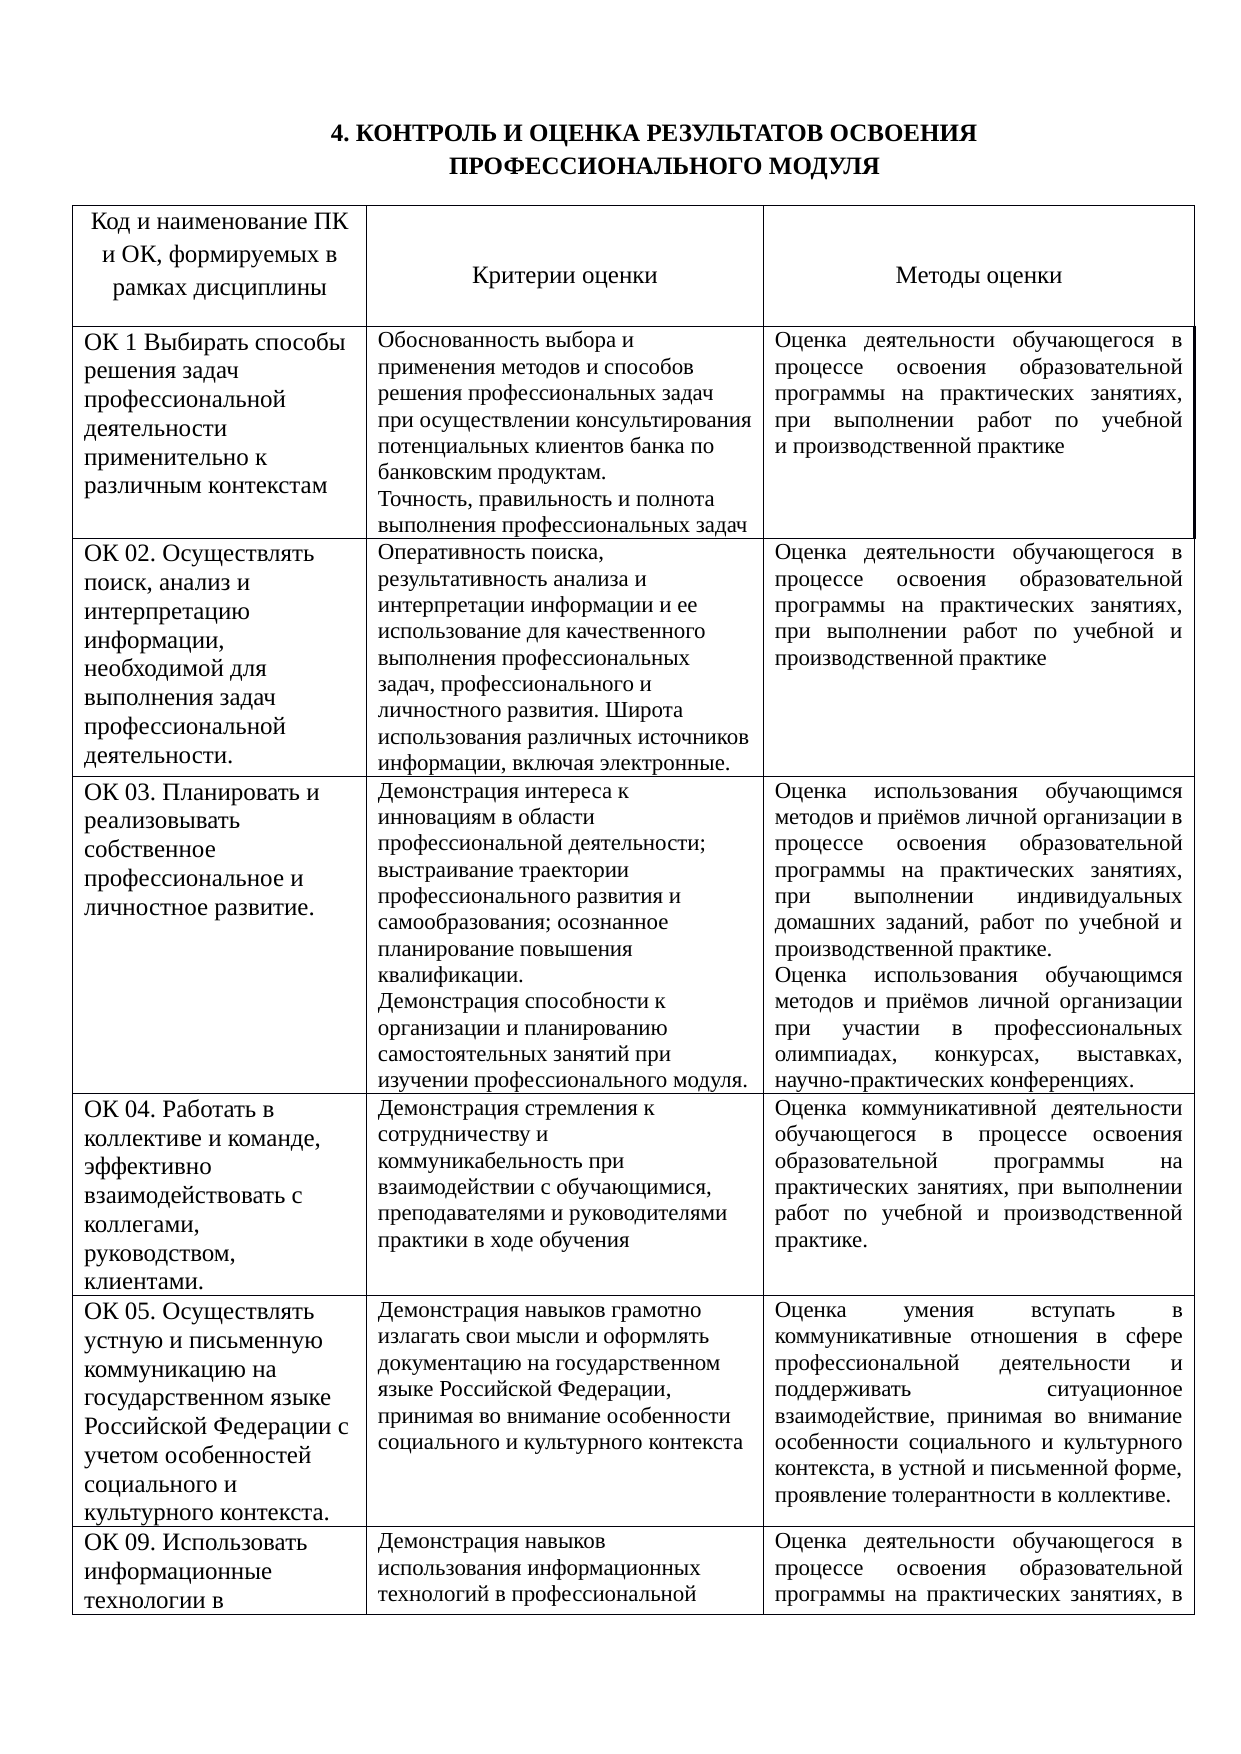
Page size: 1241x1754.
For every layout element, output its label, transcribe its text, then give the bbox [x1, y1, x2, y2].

table_header Код и наименование ПК и ОК, формируемых в рамках дисциплины [73, 206, 366, 326]
table_cell Демонстрация стремления к сотрудничеству и коммуникабельность при взаимодействии с обучающимися, преподавателями и руководителями практики в ходе обучения [367, 1094, 763, 1295]
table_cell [367, 1527, 763, 1613]
table_cell ОК 05. Осуществлять устную и письменную коммуникацию на государственном языке Российской Федерации с учетом особенностей социального и культурного контекста. [73, 1296, 366, 1526]
table_cell Оценка деятельности обучающегося в процессе освоения образовательной программы на практических занятиях, при выполнении работ по учебной и производственной практике [764, 539, 1194, 776]
table_cell ОК 02. Осуществлять поиск, анализ и интерпретацию информации, необходимой для выполнения задач профессиональной деятельности. [73, 539, 366, 776]
table_cell ОК 1 Выбирать способы решения задач профессиональной деятельности применительно к различным контекстам [73, 327, 366, 537]
table_cell Оперативность поиска, результативность анализа и интерпретации информации и ее использование для качественного выполнения профессиональных задач, профессионального и личностного развития. Широта использования различных источников информации, включая электронные. [367, 539, 763, 776]
table_header Критерии оценки [367, 206, 763, 326]
table_cell Демонстрация интереса к инновациям в области профессиональной деятельности; выстраивание траектории профессионального развития и самообразования; осознанное планирование повышения квалификации. Демонстрация способности к организации и планированию самостоятельных занятий при изучении профессионального модуля. [367, 777, 763, 1093]
table_cell Оценка коммуникативной деятельности обучающегося в процессе освоения образовательной программы на практических занятиях, при выполнении работ по учебной и производственной практике. [764, 1094, 1194, 1295]
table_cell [73, 1527, 366, 1613]
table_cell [764, 1527, 1194, 1613]
table_cell Оценка использования обучающимся методов и приёмов личной организации в процессе освоения образовательной программы на практических занятиях, при выполнении индивидуальных домашних заданий, работ по учебной и производственной практике. Оценка использования обучающимся методов и приёмов личной организации при участии в профессиональных олимпиадах, конкурсах, выставках, научно-практических конференциях. [764, 777, 1194, 1093]
table_header Методы оценки [764, 206, 1194, 326]
table_cell Оценка умения вступать в коммуникативные отношения в сфере профессиональной деятельности и поддерживать ситуационное взаимодействие, принимая во внимание особенности социального и культурного контекста, в устной и письменной форме, проявление толерантности в коллективе. [764, 1296, 1194, 1526]
table_cell Оценка деятельности обучающегося в процессе освоения образовательной программы на практических занятиях, при выполнении работ по учебной и производственной практике [764, 327, 1193, 537]
table_cell ОК 04. Работать в коллективе и команде, эффективно взаимодействовать с коллегами, руководством, клиентами. [73, 1094, 366, 1295]
text 4. КОНТРОЛЬ И ОЦЕНКА РЕЗУЛЬТАТОВ ОСВОЕНИЯ ПРОФЕССИОНАЛЬНОГО МОДУЛЯ [162, 118, 1152, 180]
table_cell Обоснованность выбора и применения методов и способов решения профессиональных задач при осуществлении консультирования потенциальных клиентов банка по банковским продуктам. Точность, правильность и полнота выполнения профессиональных задач [367, 327, 763, 537]
table_cell Демонстрация навыков грамотно излагать свои мысли и оформлять документацию на государственном языке Российской Федерации, принимая во внимание особенности социального и культурного контекста [367, 1296, 763, 1526]
table_cell ОК 03. Планировать и реализовывать собственное профессиональное и личностное развитие. [73, 777, 366, 1093]
